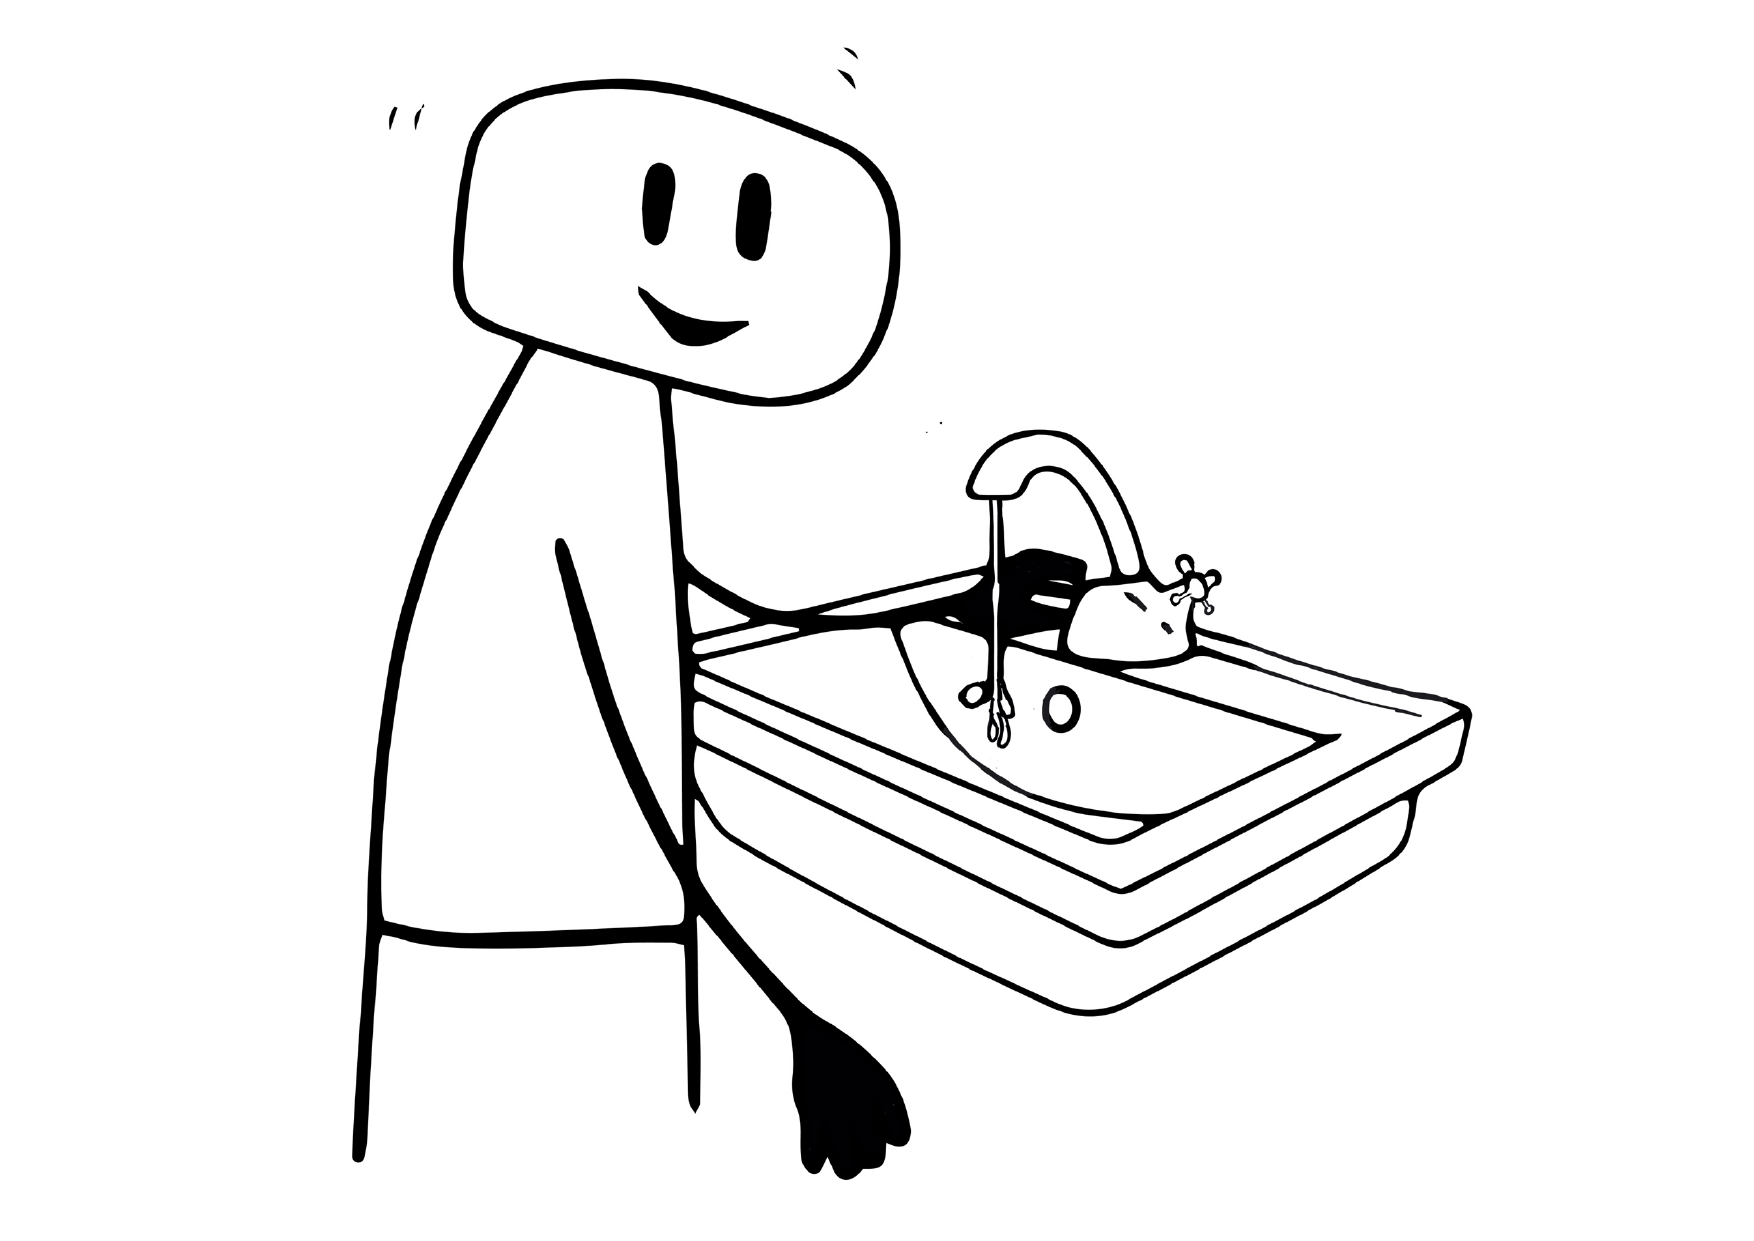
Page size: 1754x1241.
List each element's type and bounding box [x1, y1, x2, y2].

picture [247, 0, 1485, 1241]
